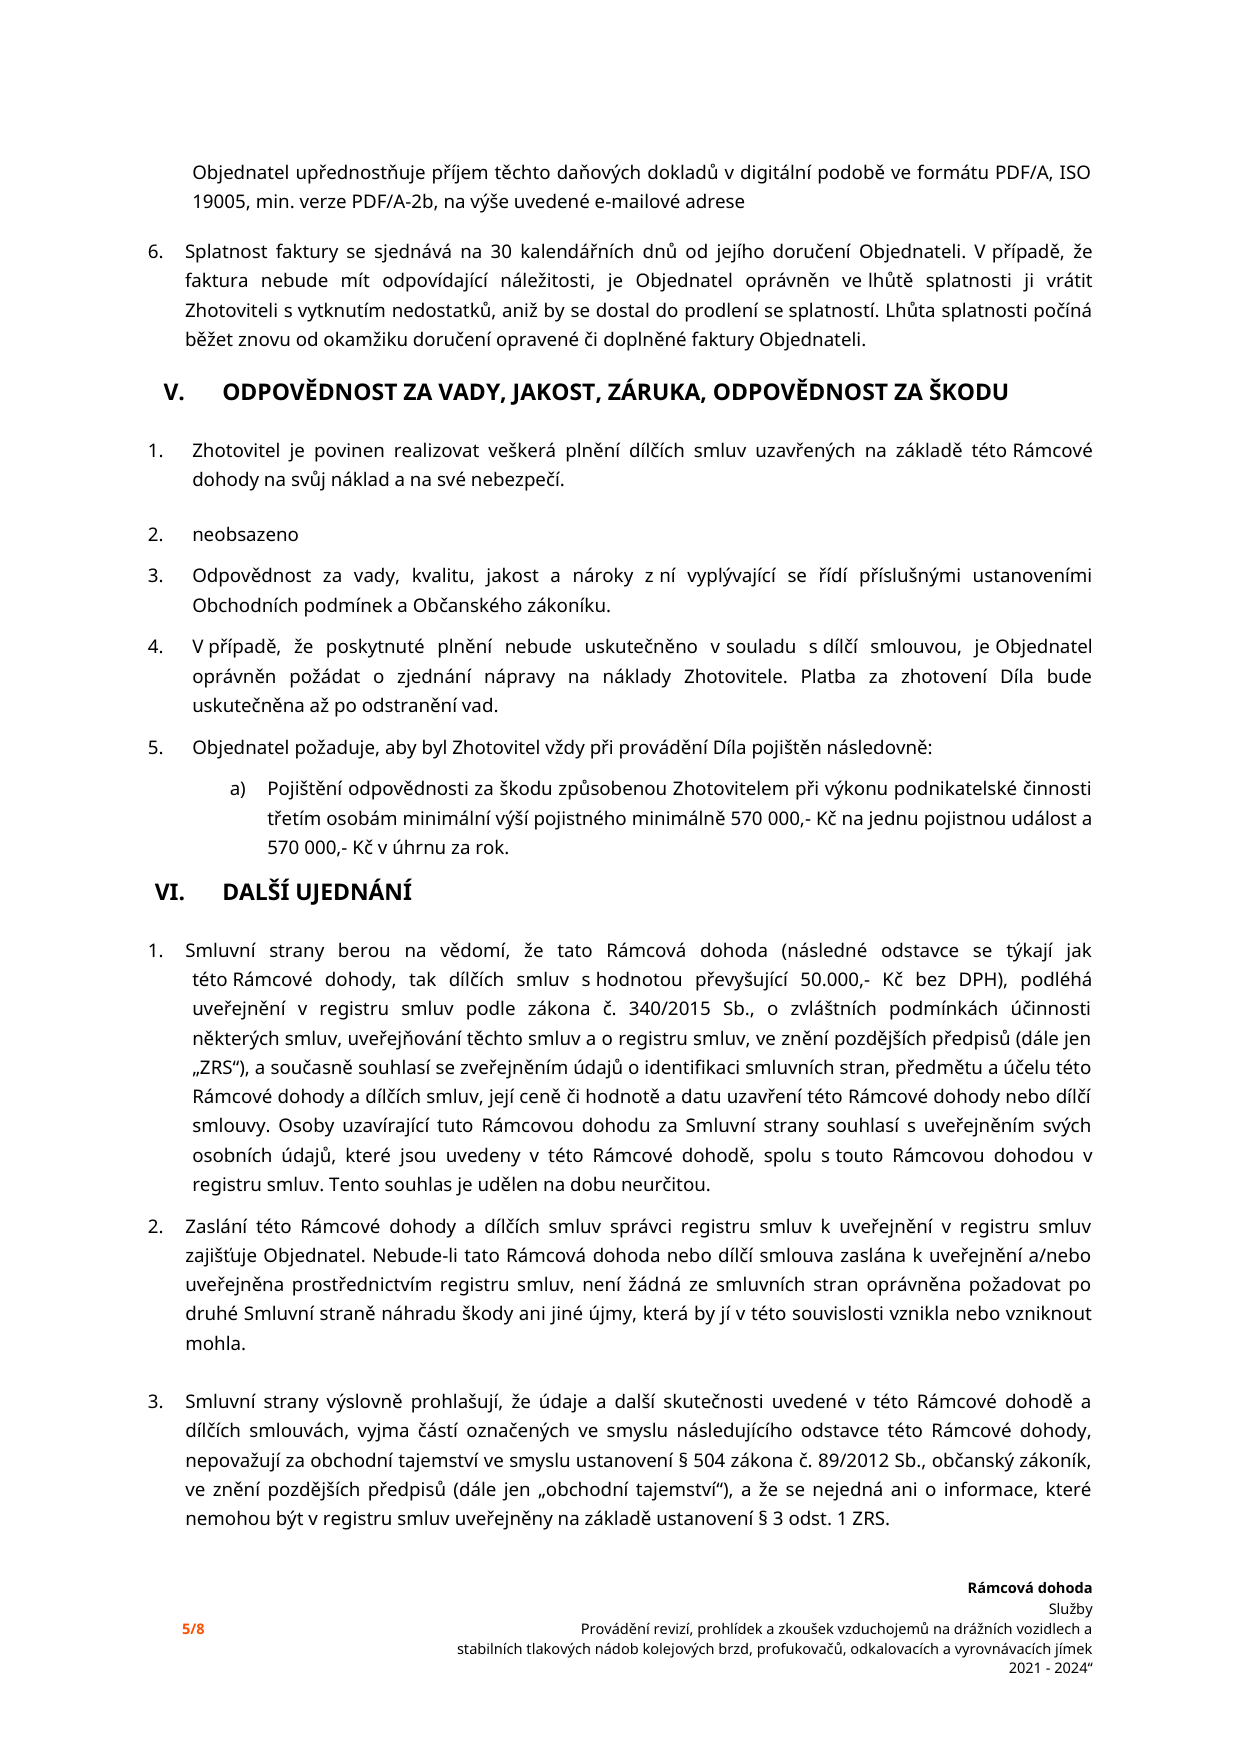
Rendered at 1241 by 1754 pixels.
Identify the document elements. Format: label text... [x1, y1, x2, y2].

list Pojištění odpovědnosti za škodu způsobenou Zhotovitelem při výkonu podnikatelské činnosti třetím osobám minimální výší pojistného minimálně 570 000,- Kč na jednu pojistnou událost a 570 000,- Kč v úhrnu za rok. [229, 776, 1093, 860]
list Zhotovitel je povinen realizovat veškerá plnění dílčích smluv uzavřených na základě této Rámcové dohody na svůj náklad a na své nebezpečí. [148, 437, 1093, 492]
list V případě, že poskytnuté plnění nebude uskutečněno v souladu s dílčí smlouvou, je Objednatel oprávněn požádat o zjednání nápravy na náklady Zhotovitele. Platba za zhotovení Díla bude uskutečněna až po odstranění vad. [148, 634, 1093, 718]
list DALŠÍ UJEDNÁNÍ [185, 876, 1093, 907]
list Zaslání této Rámcové dohody a dílčích smluv správci registru smluv k uveřejnění v registru smluv zajišťuje Objednatel. Nebude-li tato Rámcová dohoda nebo dílčí smlouva zaslána k uveřejnění a/nebo uveřejněna prostřednictvím registru smluv, není žádná ze smluvních stran oprávněna požadovat po druhé Smluvní straně náhradu škody ani jiné újmy, která by jí v této souvislosti vznikla nebo vzniknout mohla. [148, 1213, 1093, 1356]
list ODPOVĚDNOST ZA VADY, JAKOST, ZÁRUKA, ODPOVĚDNOST ZA ŠKODU [185, 376, 1093, 408]
list Odpovědnost za vady, kvalitu, jakost a nároky z ní vyplývající se řídí příslušnými ustanoveními Obchodních podmínek a Občanského zákoníku. [148, 563, 1093, 617]
list Objednatel upřednostňuje příjem těchto daňových dokladů v digitální podobě ve formátu PDF/A, ISO 19005, min. verze PDF/A-2b, na výše uvedené e-mailové adrese [192, 159, 1093, 214]
list Splatnost faktury se sjednává na 30 kalendářních dnů od jejího doručení Objednateli. V případě, že faktura nebude mít odpovídající náležitosti, je Objednatel oprávněn ve lhůtě splatnosti ji vrátit Zhotoviteli s vytknutím nedostatků, aniž by se dostal do prodlení se splatností. Lhůta splatnosti počíná běžet znovu od okamžiku doručení opravené či doplněné faktury Objednateli. [148, 238, 1093, 352]
list Smluvní strany výslovně prohlašují, že údaje a další skutečnosti uvedené v této Rámcové dohodě a dílčích smlouvách, vyjma částí označených ve smyslu následujícího odstavce této Rámcové dohody, nepovažují za obchodní tajemství ve smyslu ustanovení § 504 zákona č. 89/2012 Sb., občanský zákoník, ve znění pozdějších předpisů (dále jen „obchodní tajemství“), a že se nejedná ani o informace, které nemohou být v registru smluv uveřejněny na základě ustanovení § 3 odst. 1 ZRS. [148, 1388, 1093, 1531]
list neobsazeno [148, 521, 1093, 546]
list Objednatel požaduje, aby byl Zhotovitel vždy při provádění Díla pojištěn následovně: [148, 734, 1093, 759]
list Smluvní strany berou na vědomí, že tato Rámcová dohoda (následné odstavce se týkají jak této Rámcové dohody, tak dílčích smluv s hodnotou převyšující 50.000,- Kč bez DPH), podléhá uveřejnění v registru smluv podle zákona č. 340/2015 Sb., o zvláštních podmínkách účinnosti některých smluv, uveřejňování těchto smluv a o registru smluv, ve znění pozdějších předpisů (dále jen „ZRS“), a současně souhlasí se zveřejněním údajů o identifikaci smluvních stran, předmětu a účelu této Rámcové dohody a dílčích smluv, její ceně či hodnotě a datu uzavření této Rámcové dohody nebo dílčí smlouvy. Osoby uzavírající tuto Rámcovou dohodu za Smluvní strany souhlasí s uveřejněním svých osobních údajů, které jsou uvedeny v této Rámcové dohodě, spolu s touto Rámcovou dohodou v registru smluv. Tento souhlas je udělen na dobu neurčitou. [148, 937, 1093, 1197]
